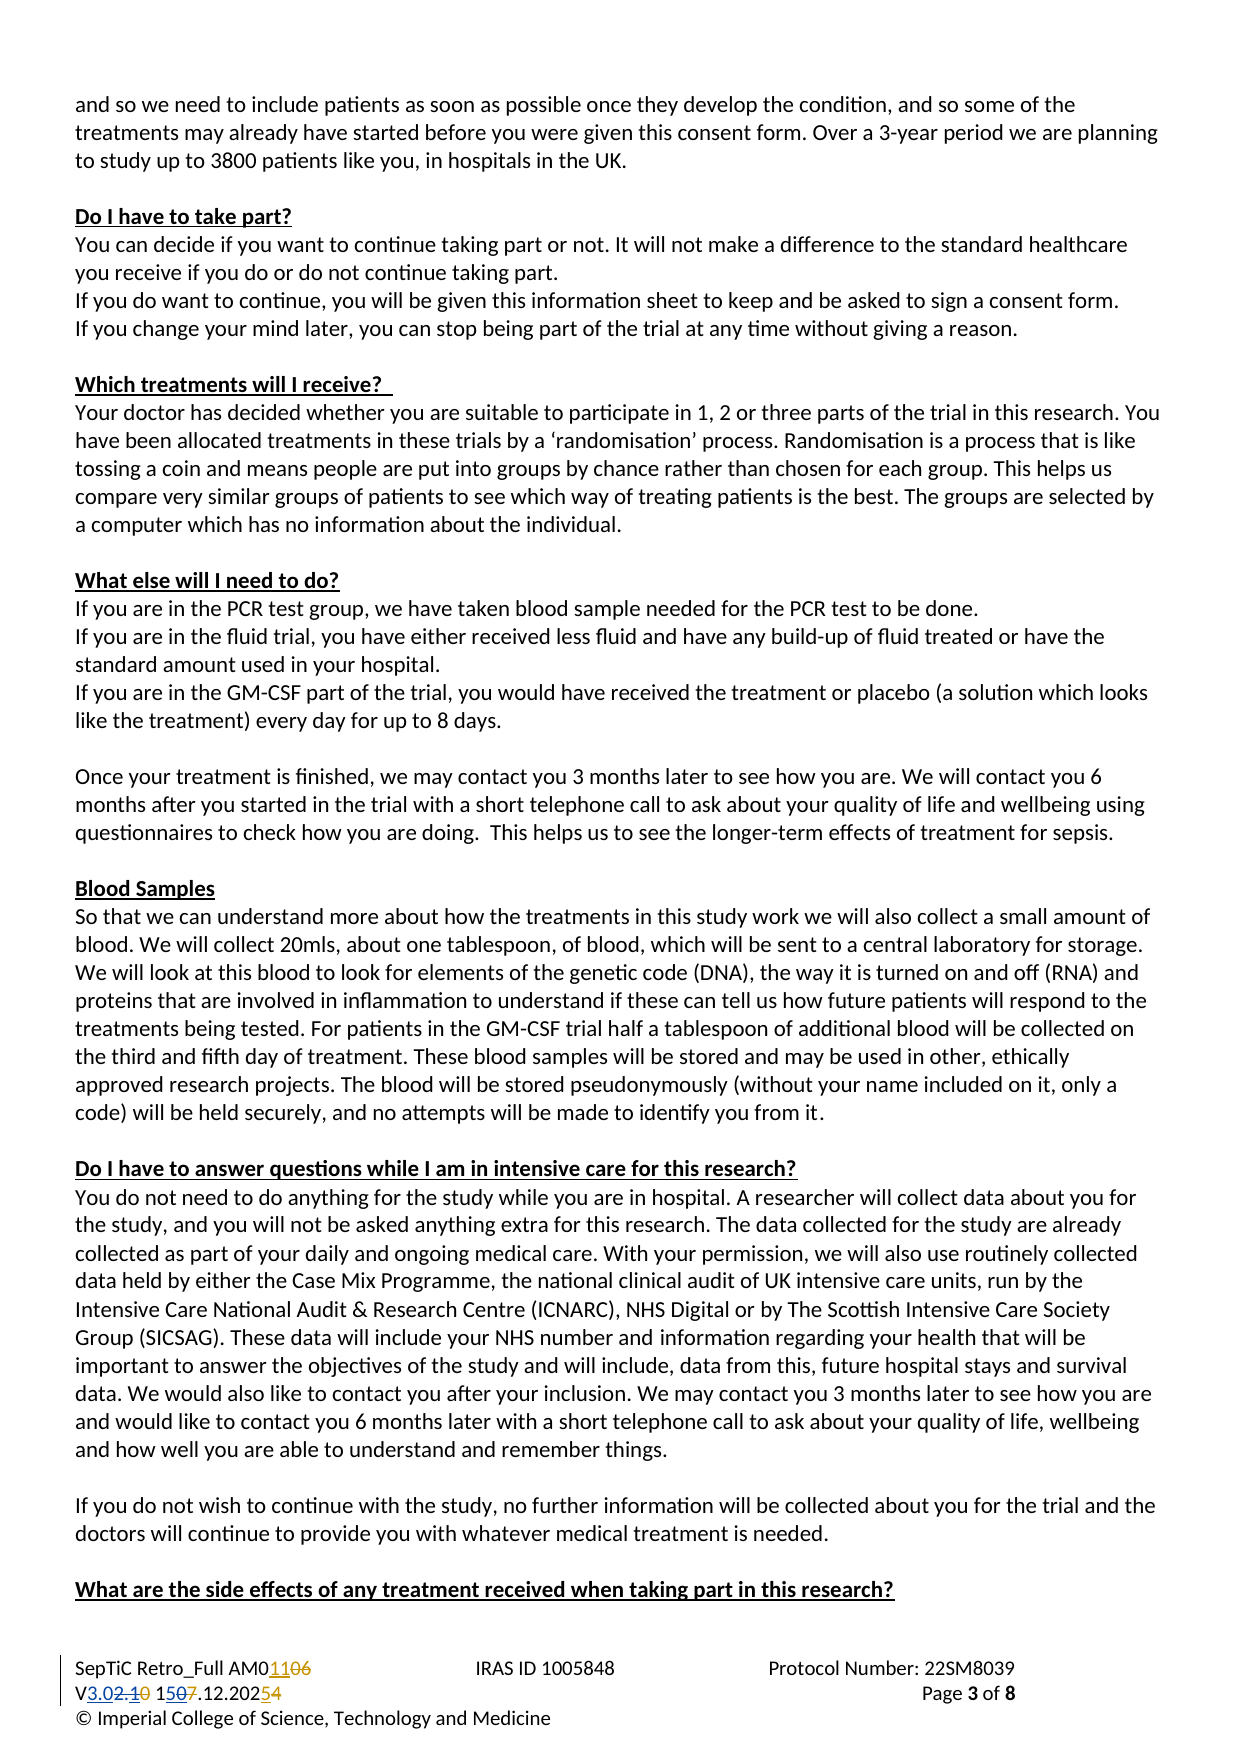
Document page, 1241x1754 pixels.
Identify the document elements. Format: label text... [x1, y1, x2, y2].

text You do not need to do anything for the study while you are in hospital. A researcher will collect data about you for the study, and you will not be asked anything extra for this research. The data collected for the study are already collected as part of your daily and ongoing medical care. With your permission, we will also use routinely collected data held by either the Case Mix Programme, the national clinical audit of UK intensive care units, run by the Intensive Care National Audit & Research Centre (ICNARC), NHS Digital or by The Scottish Intensive Care Society Group (SICSAG). These data will include your NHS number and information regarding your health that will be important to answer the objectives of the study and will include, data from this, future hospital stays and survival data. We would also like to contact you after your inclusion. We may contact you 3 months later to see how you are and would like to contact you 6 months later with a short telephone call to ask about your quality of life, wellbeing and how well you are able to understand and remember things. [75, 1183, 1165, 1463]
text If you do not wish to continue with the study, no further information will be collected about you for the trial and the doctors will continue to provide you with whatever medical treatment is needed. [75, 1491, 1165, 1547]
text If you are in the PCR test group, we have taken blood sample needed for the PCR test to be done. [75, 594, 1165, 622]
text So that we can understand more about how the treatments in this study work we will also collect a small amount of blood. We will collect 20mls, about one tablespoon, of blood, which will be sent to a central laboratory for storage. We will look at this blood to look for elements of the genetic code (DNA), the way it is turned on and off (RNA) and proteins that are involved in inflammation to understand if these can tell us how future patients will respond to the treatments being tested. For patients in the GM-CSF trial half a tablespoon of additional blood will be collected on the third and fifth day of treatment. These blood samples will be stored and may be used in other, ethically approved research projects. The blood will be stored pseudonymously (without your name included on it, only a code) will be held securely, and no attempts will be made to identify you from it. [75, 902, 1165, 1127]
text If you are in the fluid trial, you have either received less fluid and have any build-up of fluid treated or have the standard amount used in your hospital. [75, 622, 1165, 678]
text What else will I need to do? [75, 566, 1165, 594]
text What are the side effects of any treatment received when taking part in this research? [75, 1575, 1165, 1603]
text Do I have to answer questions while I am in intensive care for this research? [75, 1154, 1165, 1183]
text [75, 90, 1165, 174]
text If you change your mind later, you can stop being part of the trial at any time without giving a reason. [75, 314, 1165, 342]
text Do I have to take part? [75, 202, 1165, 230]
text You can decide if you want to continue taking part or not. It will not make a difference to the standard healthcare you receive if you do or do not continue taking part. [75, 230, 1165, 286]
text Once your treatment is finished, we may contact you 3 months later to see how you are. We will contact you 6 months after you started in the trial with a short telephone call to ask about your quality of life and wellbeing using questionnaires to check how you are doing. This helps us to see the longer-term effects of treatment for sepsis. [75, 762, 1165, 846]
text Blood Samples [75, 874, 1165, 902]
text If you are in the GM-CSF part of the trial, you would have received the treatment or placebo (a solution which looks like the treatment) every day for up to 8 days. [75, 678, 1165, 734]
text Which treatments will I receive? [75, 370, 1165, 398]
text If you do want to continue, you will be given this information sheet to keep and be asked to sign a consent form. [75, 286, 1165, 314]
text Your doctor has decided whether you are suitable to participate in 1, 2 or three parts of the trial in this research. You have been allocated treatments in these trials by a ‘randomisation’ process. Randomisation is a process that is like tossing a coin and means people are put into groups by chance rather than chosen for each group. This helps us compare very similar groups of patients to see which way of treating patients is the best. The groups are selected by a computer which has no information about the individual. [75, 398, 1165, 538]
